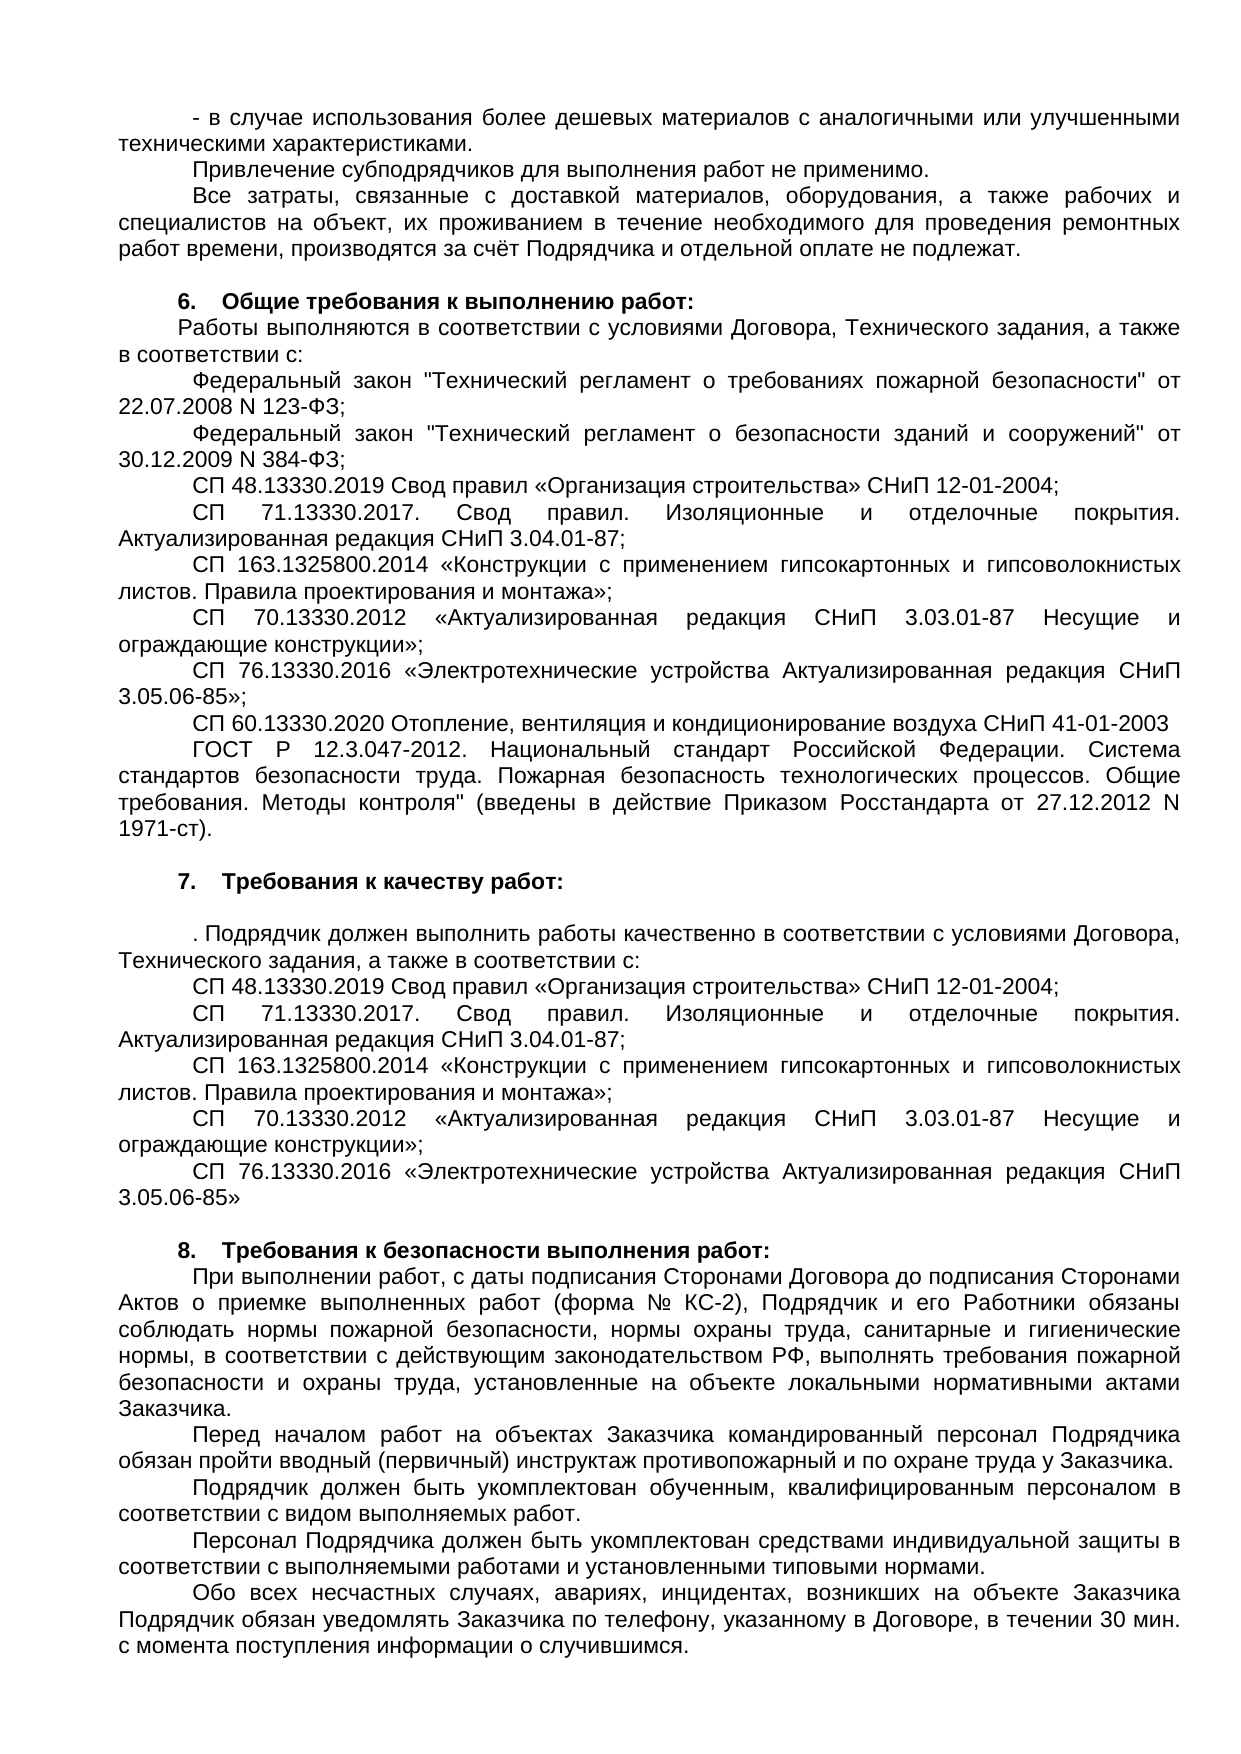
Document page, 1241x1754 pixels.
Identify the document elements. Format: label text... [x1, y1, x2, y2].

list Требования к качеству работ: [118, 868, 1181, 894]
text Подрядчик должен быть укомплектован обученным, квалифицированным персоналом в соответствии с видом выполняемых работ. [118, 1474, 1181, 1527]
text Федеральный закон "Технический регламент о требованиях пожарной безопасности" от 22.07.2008 N 123-ФЗ; [118, 367, 1181, 420]
text СП 163.1325800.2014 «Конструкции с применением гипсокартонных и гипсоволокнистых листов. Правила проектирования и монтажа»; [118, 1052, 1181, 1105]
text СП 70.13330.2012 «Актуализированная редакция СНиП 3.03.01-87 Несущие и ограждающие конструкции»; [118, 1105, 1181, 1158]
text . Подрядчик должен выполнить работы качественно в соответствии с условиями Договора, Технического задания, а также в соответствии с: [118, 920, 1181, 973]
text Привлечение субподрядчиков для выполнения работ не применимо. [118, 156, 1181, 182]
text ГОСТ Р 12.3.047-2012. Национальный стандарт Российской Федерации. Система стандартов безопасности труда. Пожарная безопасность технологических процессов. Общие требования. Методы контроля" (введены в действие Приказом Росстандарта от 27.12.2012 N 1971-ст). [118, 736, 1181, 841]
text СП 71.13330.2017. Свод правил. Изоляционные и отделочные покрытия. Актуализированная редакция СНиП 3.04.01-87; [118, 499, 1181, 551]
text Персонал Подрядчика должен быть укомплектован средствами индивидуальной защиты в соответствии с выполняемыми работами и установленными типовыми нормами. [118, 1527, 1181, 1579]
list Требования к безопасности выполнения работ: [118, 1237, 1181, 1263]
text СП 76.13330.2016 «Электротехнические устройства Актуализированная редакция СНиП 3.05.06-85»; [118, 657, 1181, 709]
text Работы выполняются в соответствии с условиями Договора, Технического задания, а также в соответствии с: [118, 314, 1181, 367]
list Общие требования к выполнению работ: [118, 288, 1181, 314]
text СП 48.13330.2019 Свод правил «Организация строительства» СНиП 12-01-2004; [118, 472, 1181, 499]
text - в случае использования более дешевых материалов с аналогичными или улучшенными техническими характеристиками. [118, 103, 1181, 156]
text Обо всех несчастных случаях, авариях, инцидентах, возникших на объекте Заказчика Подрядчик обязан уведомлять Заказчика по телефону, указанному в Договоре, в течении 30 мин. с момента поступления информации о случившимся. [118, 1579, 1181, 1658]
text СП 76.13330.2016 «Электротехнические устройства Актуализированная редакция СНиП 3.05.06-85» [118, 1158, 1181, 1210]
text СП 163.1325800.2014 «Конструкции с применением гипсокартонных и гипсоволокнистых листов. Правила проектирования и монтажа»; [118, 551, 1181, 604]
text СП 48.13330.2019 Свод правил «Организация строительства» СНиП 12-01-2004; [118, 973, 1181, 999]
text При выполнении работ, с даты подписания Сторонами Договора до подписания Сторонами Актов о приемке выполненных работ (форма № КС-2), Подрядчик и его Работники обязаны соблюдать нормы пожарной безопасности, нормы охраны труда, санитарные и гигиенические нормы, в соответствии с действующим законодательством РФ, выполнять требования пожарной безопасности и охраны труда, установленные на объекте локальными нормативными актами Заказчика. [118, 1263, 1181, 1421]
text Федеральный закон "Технический регламент о безопасности зданий и сооружений" от 30.12.2009 N 384-ФЗ; [118, 420, 1181, 472]
text Все затраты, связанные с доставкой материалов, оборудования, а также рабочих и специалистов на объект, их проживанием в течение необходимого для проведения ремонтных работ времени, производятся за счёт Подрядчика и отдельной оплате не подлежат. [118, 182, 1181, 262]
text СП 70.13330.2012 «Актуализированная редакция СНиП 3.03.01-87 Несущие и ограждающие конструкции»; [118, 604, 1181, 657]
text СП 71.13330.2017. Свод правил. Изоляционные и отделочные покрытия. Актуализированная редакция СНиП 3.04.01-87; [118, 999, 1181, 1052]
text Перед началом работ на объектах Заказчика командированный персонал Подрядчика обязан пройти вводный (первичный) инструктаж противопожарный и по охране труда у Заказчика. [118, 1421, 1181, 1474]
text СП 60.13330.2020 Отопление, вентиляция и кондиционирование воздуха СНиП 41-01-2003 [118, 709, 1181, 736]
